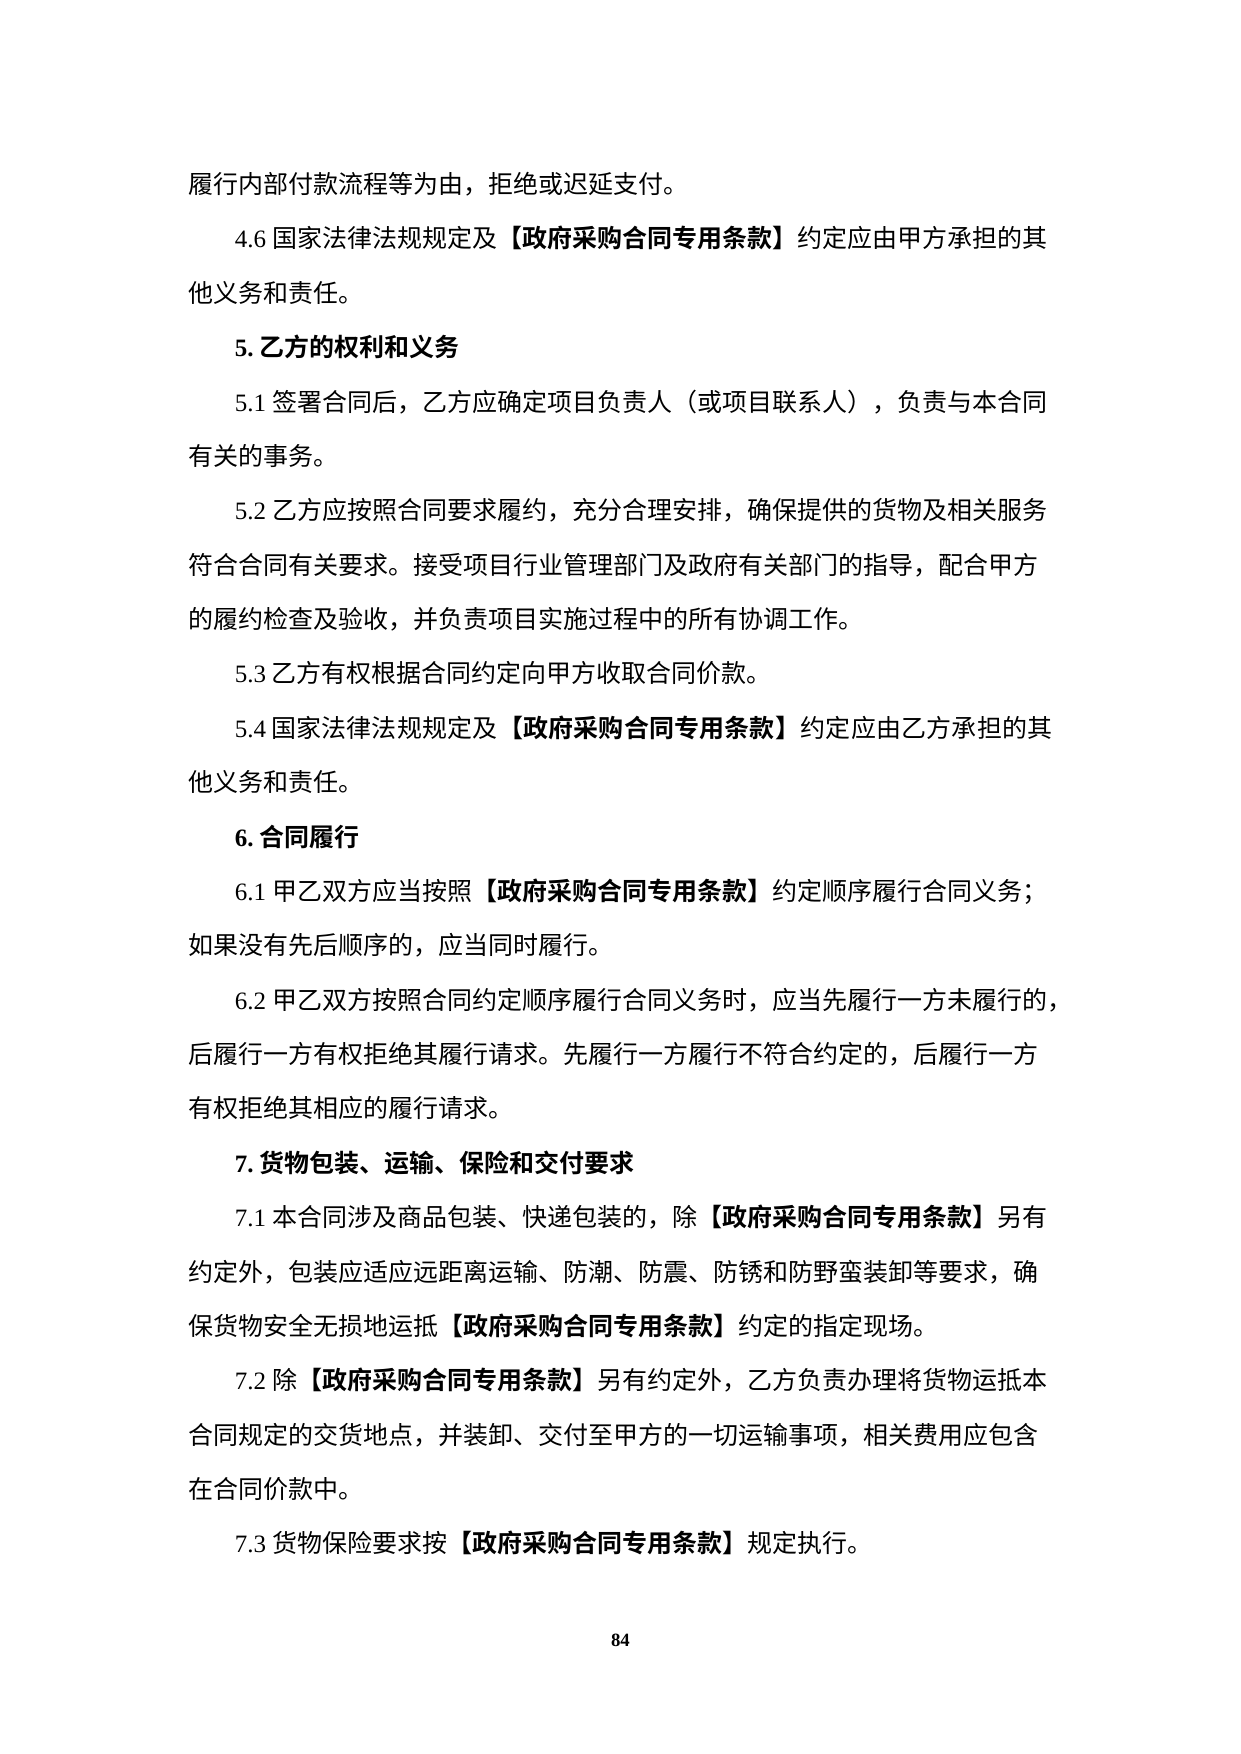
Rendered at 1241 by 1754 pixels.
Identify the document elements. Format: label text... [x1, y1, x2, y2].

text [188, 164, 1052, 201]
text 6.2 甲乙双方按照合同约定顺序履行合同义务时，应当先履行一方未履行的，后履行一方有权拒绝其履行请求。先履行一方履行不符合约定的，后履行一方有权拒绝其相应的履行请求。 [188, 980, 1052, 1125]
text 5.4国家法律法规规定及【政府采购合同专用条款】约定应由乙方承担的其他义务和责任。 [188, 708, 1052, 799]
text 7.1 本合同涉及商品包装、快递包装的，除【政府采购合同专用条款】另有约定外，包装应适应远距离运输、防潮、防震、防锈和防野蛮装卸等要求，确保货物安全无损地运抵【政府采购合同专用条款】约定的指定现场。 [188, 1198, 1052, 1343]
text 4.6 国家法律法规规定及【政府采购合同专用条款】约定应由甲方承担的其他义务和责任。 [188, 219, 1052, 309]
text 5. 乙方的权利和义务 [188, 328, 1052, 364]
text 7.3 货物保险要求按【政府采购合同专用条款】规定执行。 [188, 1524, 1052, 1560]
text 5.2 乙方应按照合同要求履约，充分合理安排，确保提供的货物及相关服务符合合同有关要求。接受项目行业管理部门及政府有关部门的指导，配合甲方的履约检查及验收，并负责项目实施过程中的所有协调工作。 [188, 491, 1052, 636]
text 7. 货物包装、运输、保险和交付要求 [188, 1143, 1052, 1179]
text 6.1 甲乙双方应当按照【政府采购合同专用条款】约定顺序履行合同义务；如果没有先后顺序的，应当同时履行。 [188, 871, 1052, 962]
text 5.1 签署合同后，乙方应确定项目负责人（或项目联系人），负责与本合同有关的事务。 [188, 382, 1052, 473]
text 5.3乙方有权根据合同约定向甲方收取合同价款。 [188, 654, 1052, 690]
text 7.2 除【政府采购合同专用条款】另有约定外，乙方负责办理将货物运抵本合同规定的交货地点，并装卸、交付至甲方的一切运输事项，相关费用应包含在合同价款中。 [188, 1361, 1052, 1506]
list 合同履行 [188, 817, 1052, 853]
